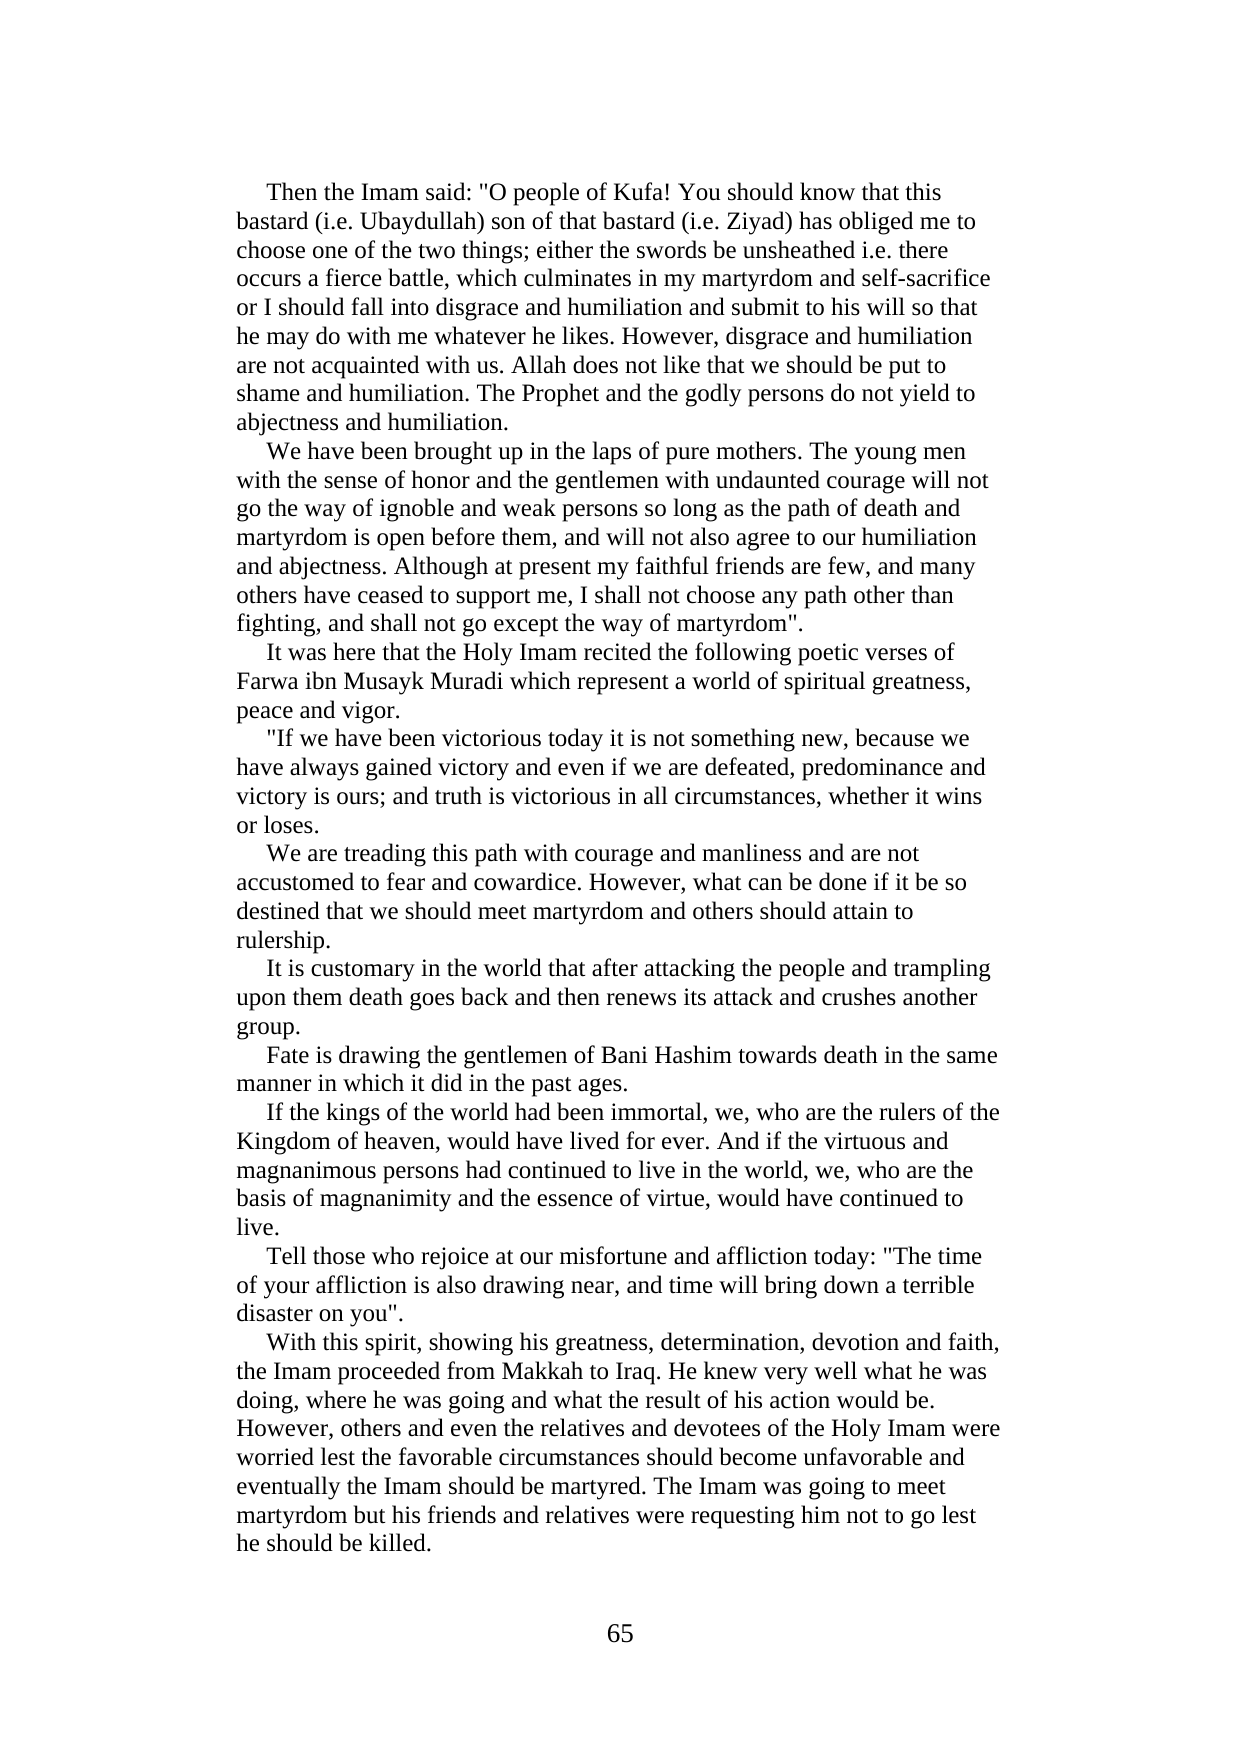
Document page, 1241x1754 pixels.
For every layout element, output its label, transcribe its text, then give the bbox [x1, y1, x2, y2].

text Tell those who rejoice at our misfortune and affliction today: "The time of your affliction is also drawing near, and time will bring down a terrible disaster on you". [236, 1241, 1004, 1327]
text "If we have been victorious today it is not something new, because we have always gained victory and even if we are defeated, predominance and victory is ours; and truth is victorious in all circumstances, whether it wins or loses. [236, 723, 1004, 838]
text It was here that the Holy Imam recited the following poetic verses of Farwa ibn Musayk Muradi which represent a world of spiritual greatness, peace and vigor. [236, 637, 1004, 723]
text We have been brought up in the laps of pure mothers. The young men with the sense of honor and the gentlemen with undaunted courage will not go the way of ignoble and weak persons so long as the path of death and martyrdom is open before them, and will not also agree to our humiliation and abjectness. Although at present my faithful friends are few, and many others have ceased to support me, I shall not choose any path other than fighting, and shall not go except the way of martyrdom". [236, 436, 1004, 637]
text Then the Imam said: "O people of Kufa! You should know that this bastard (i.e. Ubaydullah) son of that bastard (i.e. Ziyad) has obliged me to choose one of the two things; either the swords be unsheathed i.e. there occurs a fierce battle, which culminates in my martyrdom and self-sacrifice or I should fall into disgrace and humiliation and submit to his will so that he may do with me whatever he likes. However, disgrace and humiliation are not acquainted with us. Allah does not like that we should be put to shame and humiliation. The Prophet and the godly persons do not yield to abjectness and humiliation. [236, 177, 1004, 436]
text We are treading this path with courage and manliness and are not accustomed to fear and cowardice. However, what can be done if it be so destined that we should meet martyrdom and others should attain to rulership. [236, 838, 1004, 953]
text It is customary in the world that after attacking the people and trampling upon them death goes back and then renews its attack and crushes another group. [236, 953, 1004, 1040]
text If the kings of the world had been immortal, we, who are the rulers of the Kingdom of heaven, would have lived for ever. And if the virtuous and magnanimous persons had continued to live in the world, we, who are the basis of magnanimity and the essence of virtue, would have continued to live. [236, 1097, 1004, 1241]
text Fate is drawing the gentlemen of Bani Hashim towards death in the same manner in which it did in the past ages. [236, 1040, 1004, 1097]
text With this spirit, showing his greatness, determination, devotion and faith, the Imam proceeded from Makkah to Iraq. He knew very well what he was doing, where he was going and what the result of his action would be. However, others and even the relatives and devotees of the Holy Imam were worried lest the favorable circumstances should become unfavorable and eventually the Imam should be martyred. The Imam was going to meet martyrdom but his friends and relatives were requesting him not to go lest he should be killed. [236, 1327, 1004, 1557]
